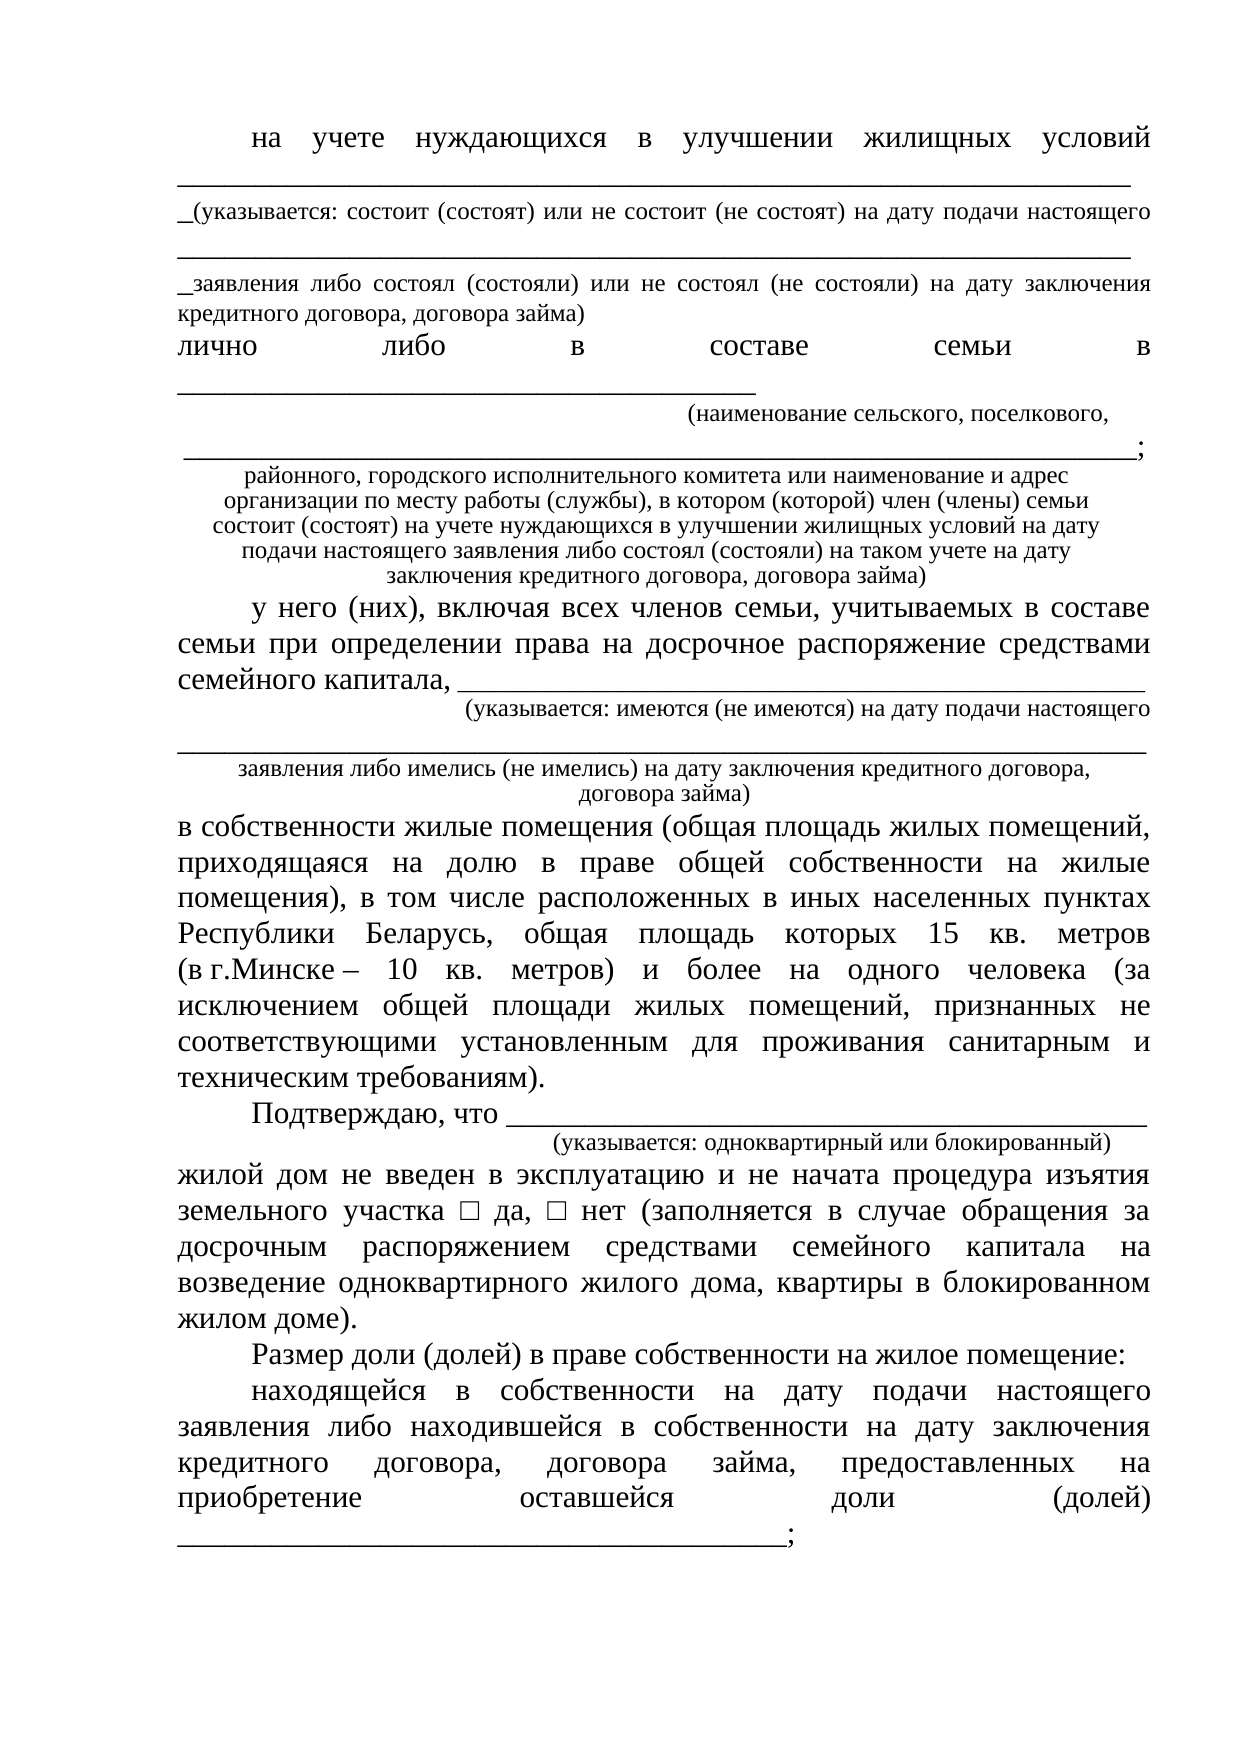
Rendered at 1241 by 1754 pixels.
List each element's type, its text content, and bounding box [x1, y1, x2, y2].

text лично либо в составе семьи в _____________________________________ [177, 327, 1152, 398]
text (наименование сельского, поселкового, _____________________________________________________________; [177, 398, 1152, 463]
text на учете нуждающихся в улучшении жилищных условий ______________________________________________________________(указывается: состоит (состоят) или не состоит (не состоят) на дату подачи настоящего ______________________________________________________________заявления либо состоял (состояли) или не состоял (не состояли) на дату заключения кредитного договора, договора займа) [177, 118, 1152, 327]
text (указывается: одноквартирный или блокированный) [546, 1130, 1152, 1155]
text в собственности жилые помещения (общая площадь жилых помещений, приходящаяся на долю в праве общей собственности на жилые помещения), в том числе расположенных в иных населенных пунктах Республики Беларусь, общая площадь которых 15 кв. метров (в г.Минске – 10 кв. метров) и более на одного человека (за исключением общей площади жилых помещений, признанных не соответствующими установленным для проживания санитарным и техническим требованиям). [177, 807, 1152, 1094]
text заявления либо имелись (не имелись) на дату заключения кредитного договора, [177, 757, 1152, 782]
text районного, городского исполнительного комитета или наименование и адрес организации по месту работы (службы), в котором (которой) член (члены) семьи состоит (состоят) на учете нуждающихся в улучшении жилищных условий на дату подачи настоящего заявления либо состоял (состояли) на таком учете на дату заключения кредитного договора, договора займа) [192, 463, 1121, 588]
text ______________________________________________________________ [177, 721, 1152, 757]
text (указывается: имеются (не имеются) на дату подачи настоящего [177, 696, 1152, 721]
text у него (них), включая всех членов семьи, учитываемых в составе семьи при определении права на досрочное распоряжение средствами семейного капитала, _______________________________________________________ [177, 588, 1152, 696]
text находящейся в собственности на дату подачи настоящего заявления либо находившейся в собственности на дату заключения кредитного договора, договора займа, предоставленных на приобретение оставшейся доли (долей) _______________________________________; [177, 1371, 1152, 1551]
text Размер доли (долей) в праве собственности на жилое помещение: [177, 1335, 1152, 1371]
text жилой дом не введен в эксплуатацию и не начата процедура изъятия земельного участка □ да, □ нет (заполняется в случае обращения за досрочным распоряжением средствами семейного капитала на возведение одноквартирного жилого дома, квартиры в блокированном жилом доме). [177, 1155, 1152, 1335]
text Подтверждаю, что _________________________________________ [177, 1094, 1152, 1130]
text договора займа) [177, 782, 1152, 807]
